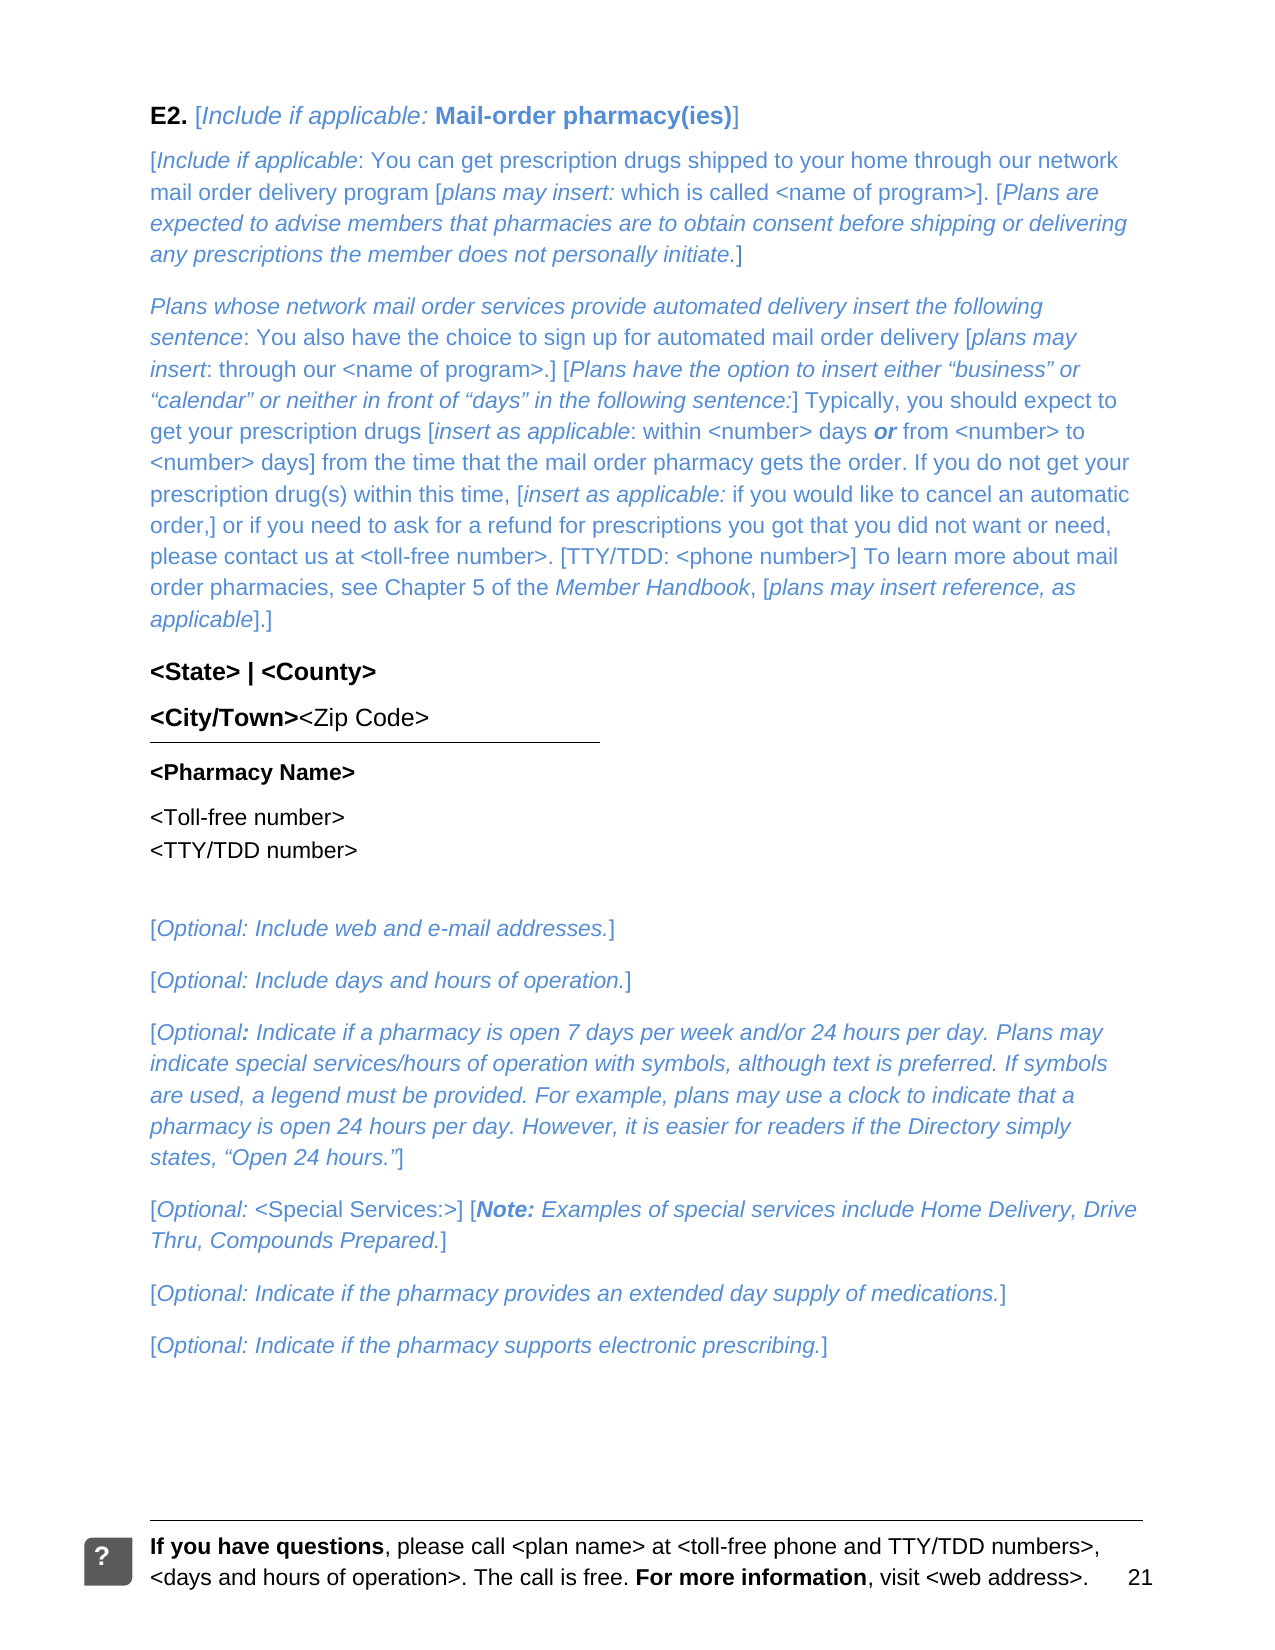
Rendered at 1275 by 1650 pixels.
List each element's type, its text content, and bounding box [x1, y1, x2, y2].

text <State> | <County> [150, 654, 1143, 687]
text [Include if applicable: You can get prescription drugs shipped to your home through our network mail order delivery program [plans may insert: which is called <name of program>]. [Plans are expected to advise members that pharmacies are to obtain consent before shipping or delivering any prescriptions the member does not personally initiate.] [150, 144, 1143, 269]
text [Optional: Indicate if a pharmacy is open 7 days per week and/or 24 hours per day. Plans may indicate special services/hours of operation with symbols, although text is preferred. If symbols are used, a legend must be provided. For example, plans may use a clock to indicate that a pharmacy is open 24 hours per day. However, it is easier for readers if the Directory simply states, “Open 24 hours.”] [150, 1016, 1143, 1172]
text <Toll-free number> <TTY/TDD number> [150, 799, 1143, 866]
text [Optional: Include web and e-mail addresses.] [150, 911, 1143, 943]
text [Optional: Indicate if the pharmacy provides an extended day supply of medications.] [150, 1276, 1143, 1307]
text <City/Town><Zip Code> [150, 700, 600, 742]
text [Optional: Include days and hours of operation.] [150, 963, 1143, 995]
text [Optional: Indicate if the pharmacy supports electronic prescribing.] [150, 1328, 1143, 1359]
text E2. [Include if applicable: Mail-order pharmacy(ies)] [150, 98, 1068, 131]
text Plans whose network mail order services provide automated delivery insert the following sentence: You also have the choice to sign up for automated mail order delivery [plans may insert: through our <name of program>.] [Plans have the option to insert either “business” or “calendar” or neither in front of “days” in the following sentence:] Typically, you should expect to get your prescription drugs [insert as applicable: within <number> days or from <number> to <number> days] from the time that the mail order pharmacy gets the order. If you do not get your prescription drug(s) within this time, [insert as applicable: if you would like to cancel an automatic order,] or if you need to ask for a refund for prescriptions you got that you did not want or need, please contact us at <toll-free number>. [TTY/TDD: <phone number>] To learn more about mail order pharmacies, see Chapter 5 of the Member Handbook, [plans may insert reference, as applicable].] [150, 289, 1143, 633]
text <Pharmacy Name> [150, 755, 1143, 786]
text [Optional: <Special Services:>] [Note: Examples of special services include Home Delivery, Drive Thru, Compounds Prepared.] [150, 1193, 1143, 1255]
